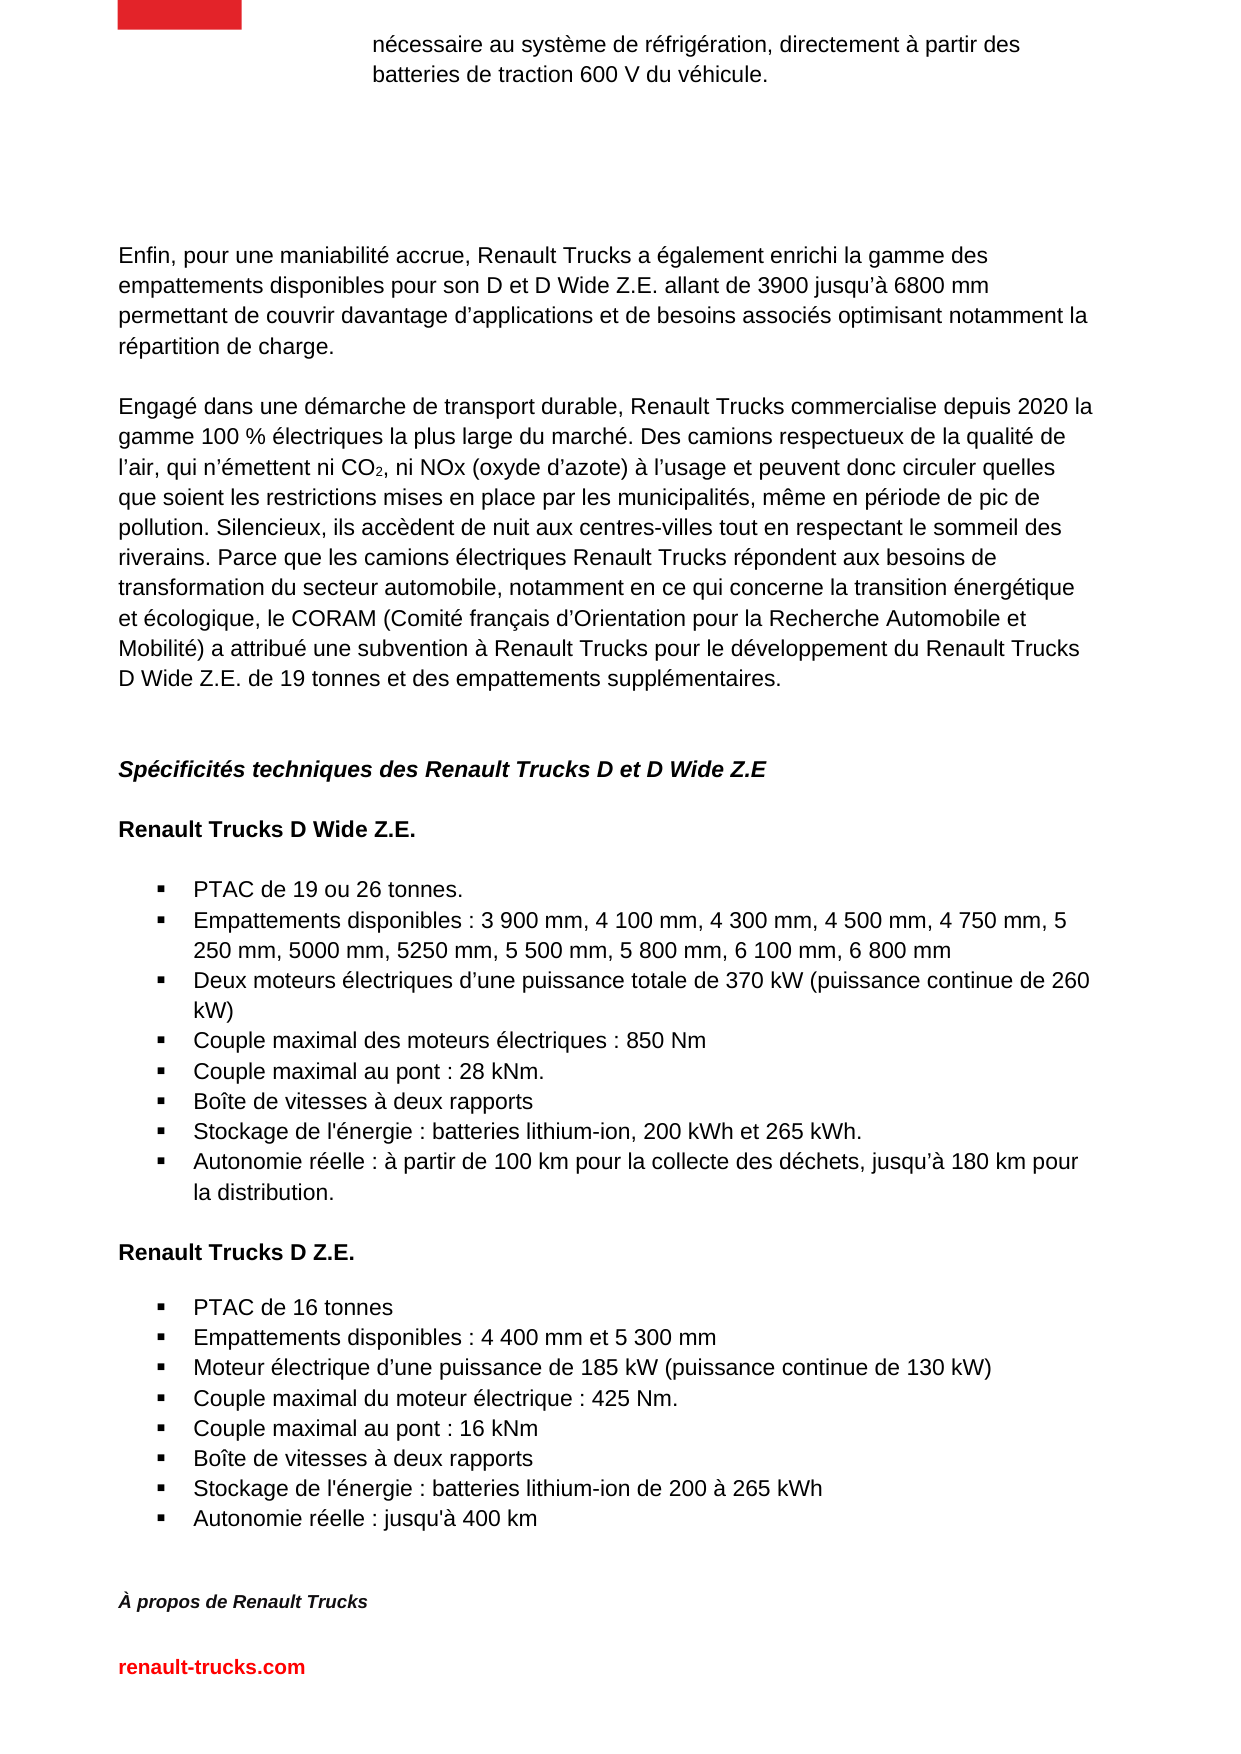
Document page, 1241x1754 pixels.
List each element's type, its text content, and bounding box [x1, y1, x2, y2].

list Empattements disponibles : 4 400 mm et 5 300 mm [156, 1324, 1093, 1350]
list PTAC de 19 ou 26 tonnes. [156, 876, 1093, 903]
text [372, 31, 1093, 87]
list Boîte de vitesses à deux rapports [156, 1445, 1093, 1471]
list Couple maximal des moteurs électriques : 850 Nm [156, 1027, 1093, 1054]
list Moteur électrique d’une puissance de 185 kW (puissance continue de 130 kW) [156, 1354, 1093, 1381]
list Couple maximal au pont : 28 kNm. [156, 1058, 1093, 1084]
text Enfin, pour une maniabilité accrue, Renault Trucks a également enrichi la gamme des empattements disponibles pour son D et D Wide Z.E. allant de 3900 jusqu’à 6800 mm permettant de couvrir davantage d’applications et de besoins associés optimisant notamment la répartition de charge. [118, 242, 1093, 359]
text À propos de Renault Trucks [118, 1591, 1093, 1612]
text Engagé dans une démarche de transport durable, Renault Trucks commercialise depuis 2020 la gamme 100 % électriques la plus large du marché. Des camions respectueux de la qualité de l’air, qui n’émettent ni CO2, ni NOx (oxyde d’azote) à l’usage et peuvent donc circuler quelles que soient les restrictions mises en place par les municipalités, même en période de pic de pollution. Silencieux, ils accèdent de nuit aux centres-villes tout en respectant le sommeil des riverains. Parce que les camions électriques Renault Trucks répondent aux besoins de transformation du secteur automobile, notamment en ce qui concerne la transition énergétique et écologique, le CORAM (Comité français d’Orientation pour la Recherche Automobile et Mobilité) a attribué une subvention à Renault Trucks pour le développement du Renault Trucks D Wide Z.E. de 19 tonnes et des empattements supplémentaires. [118, 393, 1093, 691]
list Autonomie réelle : à partir de 100 km pour la collecte des déchets, jusqu’à 180 km pour la distribution. [156, 1148, 1093, 1205]
list Empattements disponibles : 3 900 mm, 4 100 mm, 4 300 mm, 4 500 mm, 4 750 mm, 5 250 mm, 5000 mm, 5250 mm, 5 500 mm, 5 800 mm, 6 100 mm, 6 800 mm [156, 907, 1093, 963]
list Boîte de vitesses à deux rapports [156, 1088, 1093, 1114]
text Renault Trucks D Wide Z.E. [118, 816, 1093, 842]
list Autonomie réelle : jusqu'à 400 km [156, 1505, 1093, 1532]
list Couple maximal du moteur électrique : 425 Nm. [156, 1384, 1093, 1411]
text Renault Trucks D Z.E. [118, 1239, 1093, 1265]
list Couple maximal au pont : 16 kNm [156, 1415, 1093, 1441]
list Stockage de l'énergie : batteries lithium-ion, 200 kWh et 265 kWh. [156, 1118, 1093, 1144]
list PTAC de 16 tonnes [156, 1294, 1093, 1320]
list Deux moteurs électriques d’une puissance totale de 370 kW (puissance continue de 260 kW) [156, 967, 1093, 1023]
text Spécificités techniques des Renault Trucks D et D Wide Z.E [118, 756, 1093, 782]
list Stockage de l'énergie : batteries lithium-ion de 200 à 265 kWh [156, 1475, 1093, 1501]
